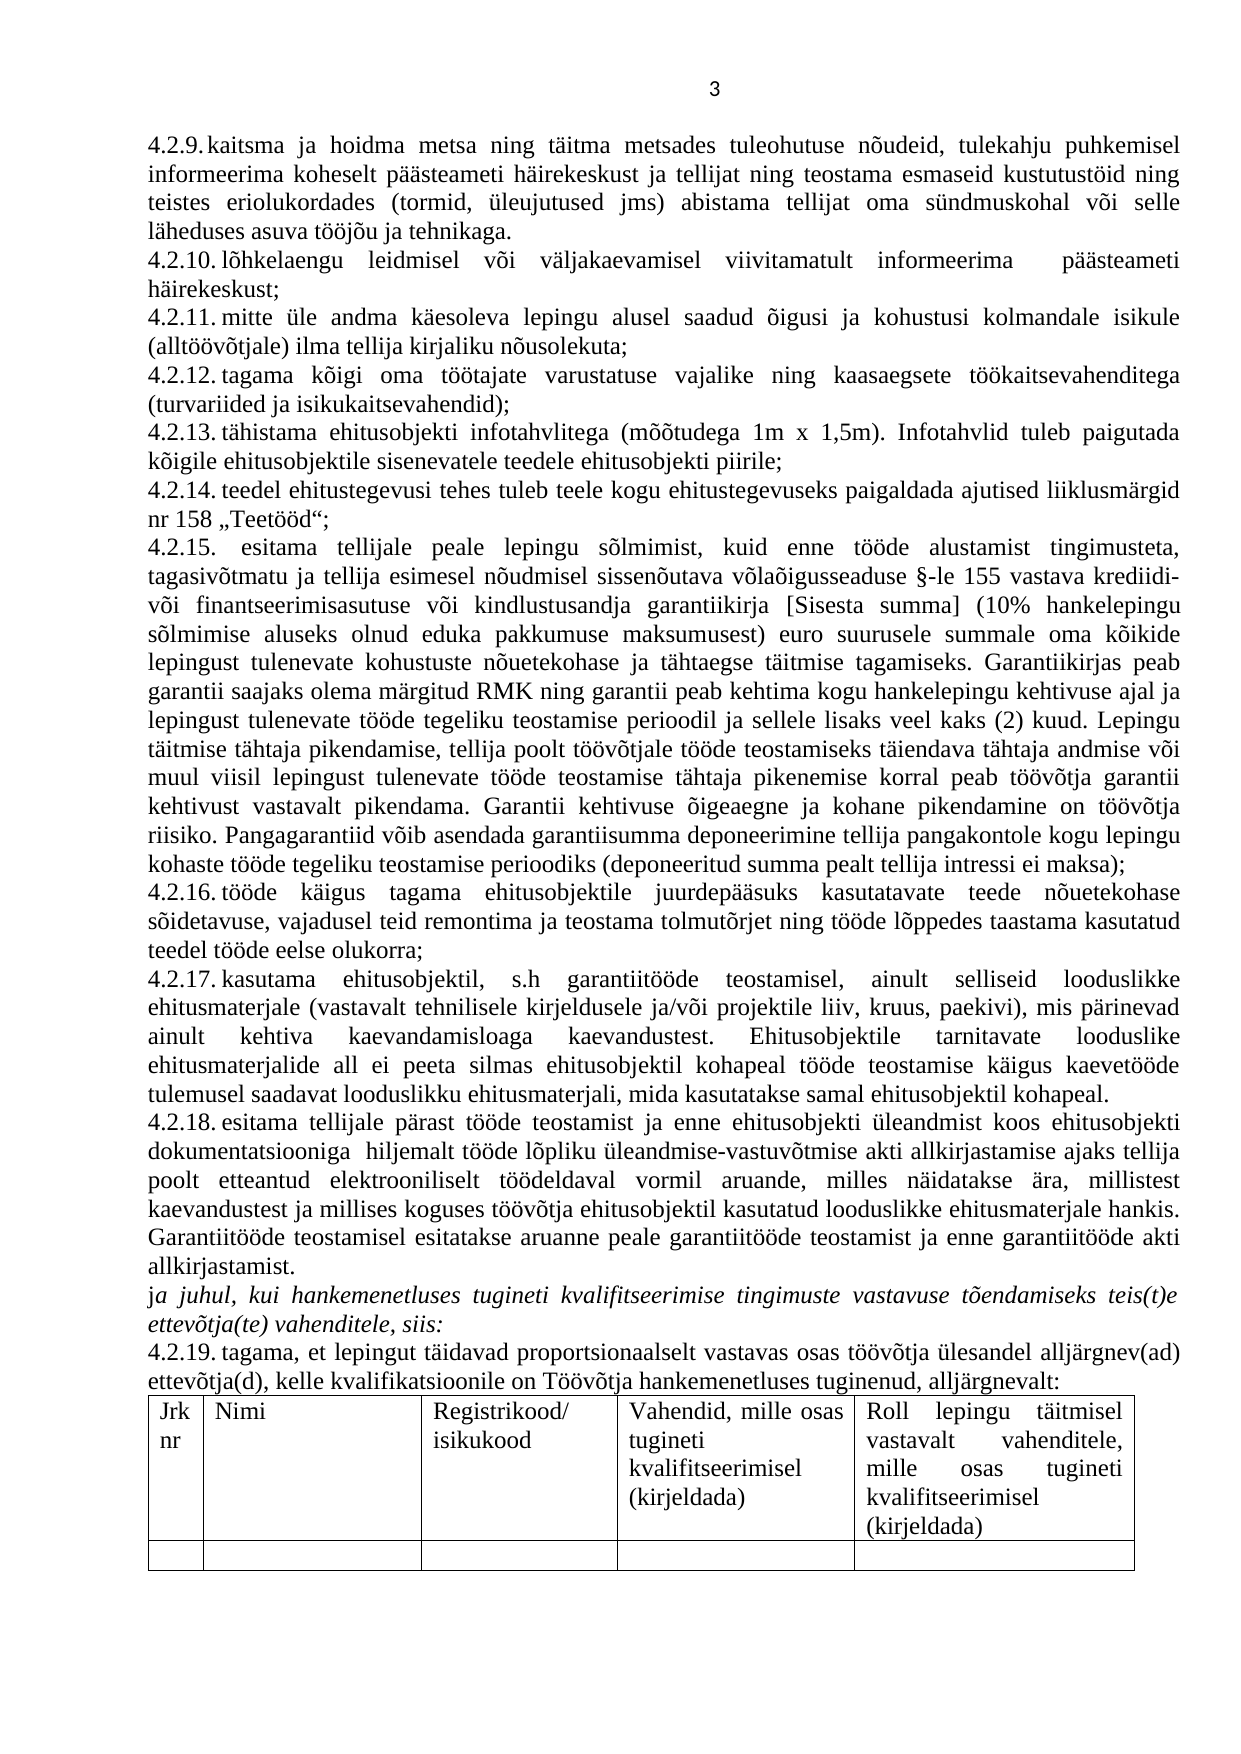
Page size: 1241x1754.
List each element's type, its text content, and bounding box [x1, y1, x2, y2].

text mitte üle andma käesoleva lepingu alusel saadud õigusi ja kohustusi kolmandale isikule (alltöövõtjale) ilma tellija kirjaliku nõusolekuta; [148, 302, 1181, 360]
text tagama kõigi oma töötajate varustatuse vajalike ning kaasaegsete töökaitsevahenditega (turvariided ja isikukaitsevahendid); [148, 360, 1181, 417]
list ja juhul, kui hankemenetluses tugineti kvalifitseerimise tingimuste vastavuse tõendamiseks teis(t)e ettevõtja(te) vahenditele, siis: [148, 1280, 1181, 1337]
text kasutama ehitusobjektil, s.h garantiitööde teostamisel, ainult selliseid looduslikke ehitusmaterjale (vastavalt tehnilisele kirjeldusele ja/või projektile liiv, kruus, paekivi), mis pärinevad ainult kehtiva kaevandamisloaga kaevandustest. Ehitusobjektile tarnitavate looduslike ehitusmaterjalide all ei peeta silmas ehitusobjektil kohapeal tööde teostamise käigus kaevetööde tulemusel saadavat looduslikku ehitusmaterjali, mida kasutatakse samal ehitusobjektil kohapeal. [148, 964, 1181, 1107]
text kaitsma ja hoidma metsa ning täitma metsades tuleohutuse nõudeid, tulekahju puhkemisel informeerima koheselt päästeameti häirekeskust ja tellijat ning teostama esmaseid kustutustöid ning teistes eriolukordades (tormid, üleujutused jms) abistama tellijat oma sündmuskohal või selle läheduses asuva tööjõu ja tehnikaga. [148, 130, 1181, 245]
text teedel ehitustegevusi tehes tuleb teele kogu ehitustegevuseks paigaldada ajutised liiklusmärgid nr 158 „Teetööd“; [148, 475, 1181, 532]
table_header Nimi [204, 1396, 421, 1540]
table_header Jrk nr [149, 1396, 203, 1540]
text tagama, et lepingut täidavad proportsionaalselt vastavas osas töövõtja ülesandel alljärgnev(ad) ettevõtja(d), kelle kvalifikatsioonile on Töövõtja hankemenetluses tuginenud, alljärgnevalt: [148, 1337, 1181, 1395]
text tähistama ehitusobjekti infotahvlitega (mõõtudega 1m x 1,5m). Infotahvlid tuleb paigutada kõigile ehitusobjektile sisenevatele teedele ehitusobjekti piirile; [148, 417, 1181, 475]
table_cell [618, 1541, 854, 1569]
text esitama tellijale pärast tööde teostamist ja enne ehitusobjekti üleandmist koos ehitusobjekti dokumentatsiooniga hiljemalt tööde lõpliku üleandmise-vastuvõtmise akti allkirjastamise ajaks tellija poolt etteantud elektrooniliselt töödeldaval vormil aruande, milles näidatakse ära, millistest kaevandustest ja millises koguses töövõtja ehitusobjektil kasutatud looduslikke ehitusmaterjale hankis. Garantiitööde teostamisel esitatakse aruanne peale garantiitööde teostamist ja enne garantiitööde akti allkirjastamist. [148, 1107, 1181, 1280]
table_header Registrikood/ isikukood [422, 1396, 617, 1540]
table_cell [204, 1541, 421, 1569]
table_cell [422, 1541, 617, 1569]
text lõhkelaengu leidmisel või väljakaevamisel viivitamatult informeerima päästeameti häirekeskust; [148, 245, 1181, 302]
text tööde käigus tagama ehitusobjektile juurdepääsuks kasutatavate teede nõuetekohase sõidetavuse, vajadusel teid remontima ja teostama tolmutõrjet ning tööde lõppedes taastama kasutatud teedel tööde eelse olukorra; [148, 877, 1181, 964]
table_header Vahendid, mille osas tugineti kvalifitseerimisel (kirjeldada) [618, 1396, 854, 1540]
table_header Roll lepingu täitmisel vastavalt vahenditele, mille osas tugineti kvalifitseerimisel (kirjeldada) [855, 1396, 1134, 1540]
table_cell [855, 1541, 1134, 1569]
table_cell [149, 1541, 203, 1569]
text esitama tellijale peale lepingu sõlmimist, kuid enne tööde alustamist tingimusteta, tagasivõtmatu ja tellija esimesel nõudmisel sissenõutava võlaõigusseaduse §-le 155 vastava krediidi- või finantseerimisasutuse või kindlustusandja garantiikirja (10% hankelepingu sõlmimise aluseks olnud eduka pakkumuse maksumusest) euro suurusele summale oma kõikide lepingust tulenevate kohustuste nõuetekohase ja tähtaegse täitmise tagamiseks. Garantiikirjas peab garantii saajaks olema märgitud RMK ning garantii peab kehtima kogu hankelepingu kehtivuse ajal ja lepingust tulenevate tööde tegeliku teostamise perioodil ja sellele lisaks veel kaks (2) kuud. Lepingu täitmise tähtaja pikendamise, tellija poolt töövõtjale tööde teostamiseks täiendava tähtaja andmise või muul viisil lepingust tulenevate tööde teostamise tähtaja pikenemise korral peab töövõtja garantii kehtivust vastavalt pikendama. Garantii kehtivuse õigeaegne ja kohane pikendamine on töövõtja riisiko. Pangagarantiid võib asendada garantiisumma deponeerimine tellija pangakontole kogu lepingu kohaste tööde tegeliku teostamise perioodiks (deponeeritud summa pealt tellija intressi ei maksa); [148, 532, 1181, 877]
